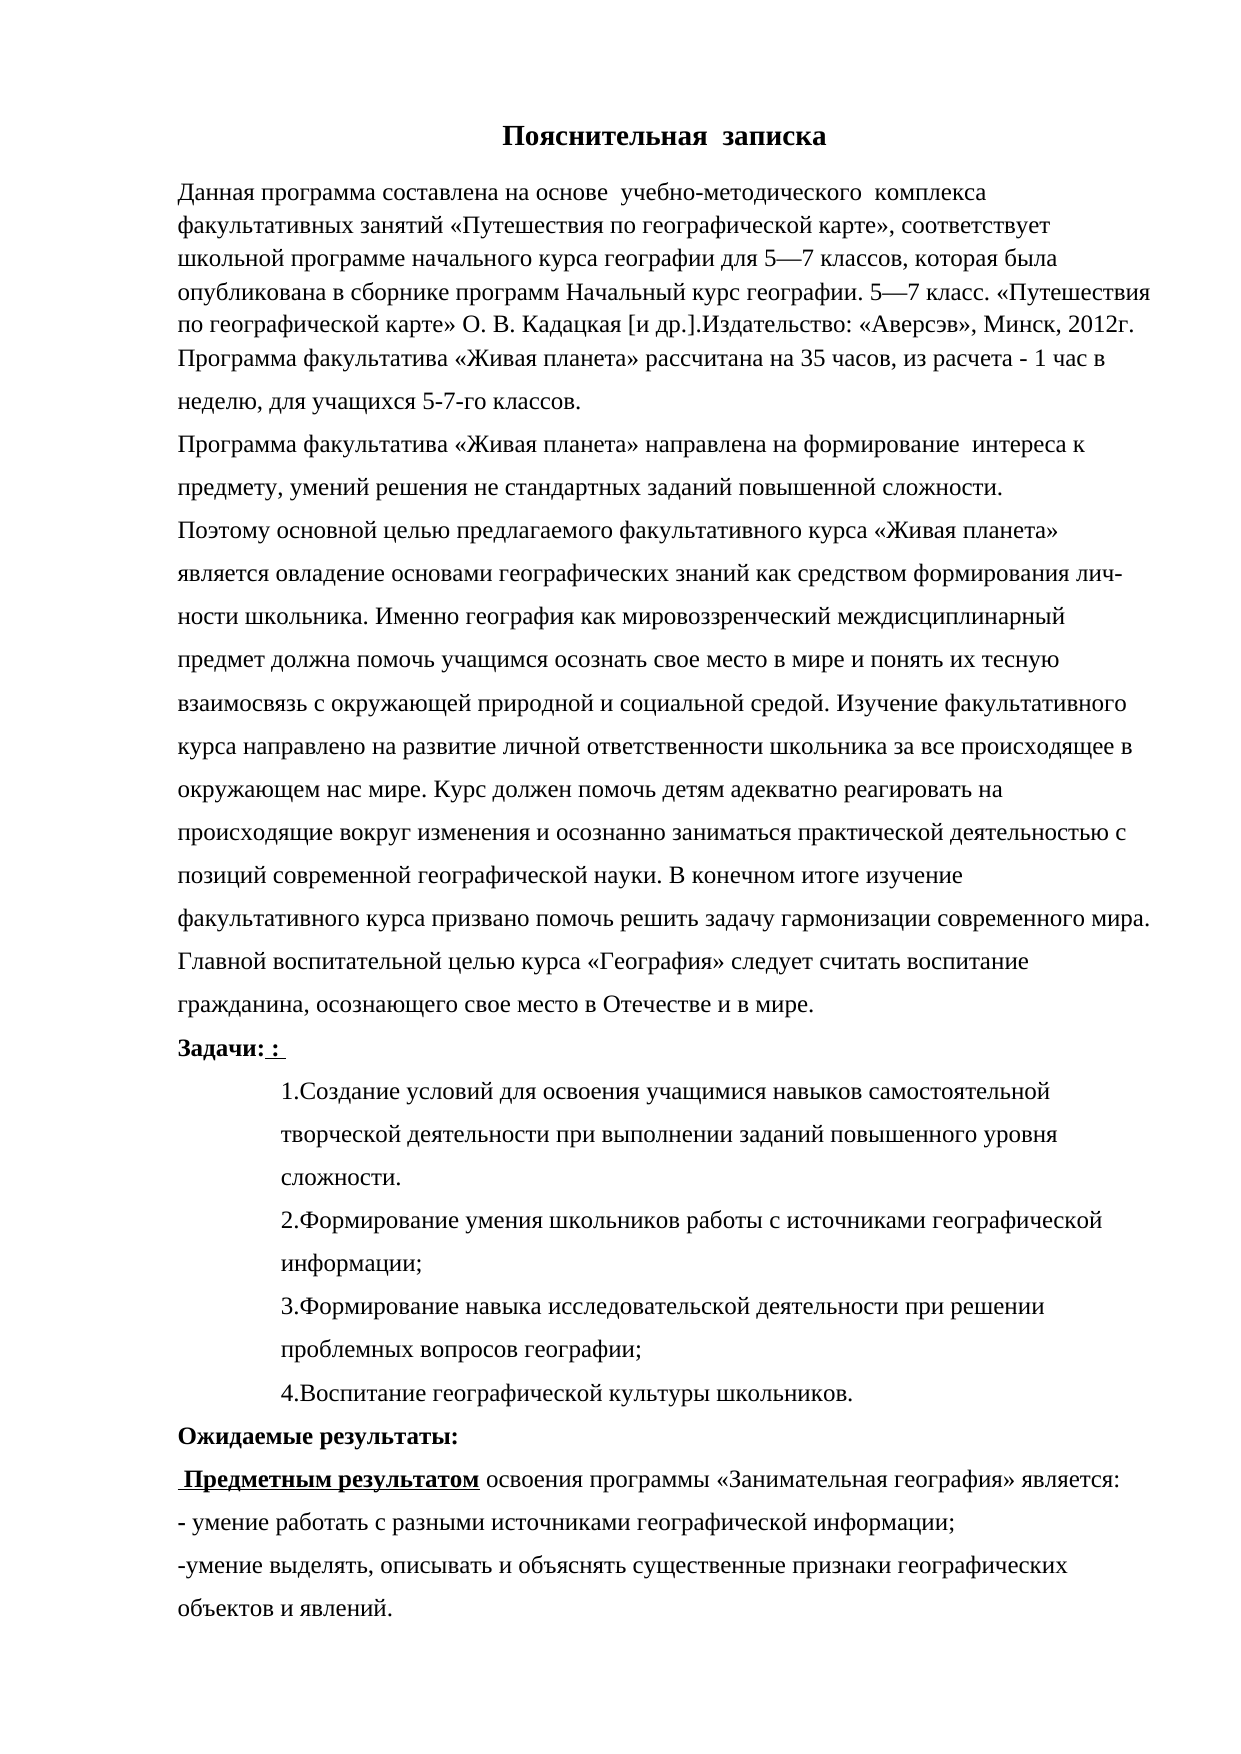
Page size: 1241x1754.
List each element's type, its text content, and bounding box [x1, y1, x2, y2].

text Предметным результатом освоения программы «Занимательная география» является: [177, 1464, 1152, 1493]
text Поэтому основной целью предлагаемого факультативного курса «Живая планета» является овладение основами географических знаний как средством формирования лич- ности школьника. Именно география как мировоззренческий междисциплинарный предмет должна помочь учащимся осознать свое место в мире и понять их тесную взаимосвязь с окружающей природной и социальной средой. Изучение факультативного курса направлено на развитие личной ответственности школьника за все происходящее в окружающем нас мире. Курс должен помочь детям адекватно реагировать на происходящие вокруг изменения и осознанно заниматься практической деятельностью с позиций современной географической науки. В конечном итоге изучение факультативного курса призвано помочь решить задачу гармонизации современного мира. Главной воспитательной целью курса «География» следует считать воспитание гражданина, осознающего свое место в Отечестве и в мире. [177, 515, 1152, 1018]
text Программа факультатива «Живая планета» рассчитана на 35 часов, из расчета - 1 час в неделю, для учащихся 5-7-го классов. [177, 343, 1152, 414]
text 1.Создание условий для освоения учащимися навыков самостоятельной творческой деятельности при выполнении заданий повышенного уровня сложности. [281, 1076, 1152, 1191]
text Задачи: : [177, 1033, 1152, 1061]
text Ожидаемые результаты: [177, 1421, 1152, 1449]
text 3.Формирование навыка исследовательской деятельности при решении проблемных вопросов географии; [281, 1291, 1152, 1363]
text 2.Формирование умения школьников работы с источниками географической информации; [281, 1205, 1152, 1277]
text 4.Воспитание географической культуры школьников. [281, 1378, 1152, 1406]
text Пояснительная записка [177, 118, 1152, 152]
text Данная программа составлена на основе учебно-методического комплекса факультативных занятий «Путешествия по географической карте», соответствует школьной программе начального курса географии для 5—7 классов, которая была опубликована в сборнике программ Начальный курс географии. 5—7 класс. «Путешествия по географической карте» О. В. Кадацкая [и др.].Издательство: «Аверсэв», Минск, 2012г. [177, 177, 1152, 338]
text Программа факультатива «Живая планета» направлена на формирование интереса к предмету, умений решения не стандартных заданий повышенной сложности. [177, 429, 1152, 501]
text - умение работать с разными источниками географической информации; [177, 1507, 1152, 1536]
text -умение выделять, описывать и объяснять существенные признаки географических объектов и явлений. [177, 1550, 1152, 1622]
